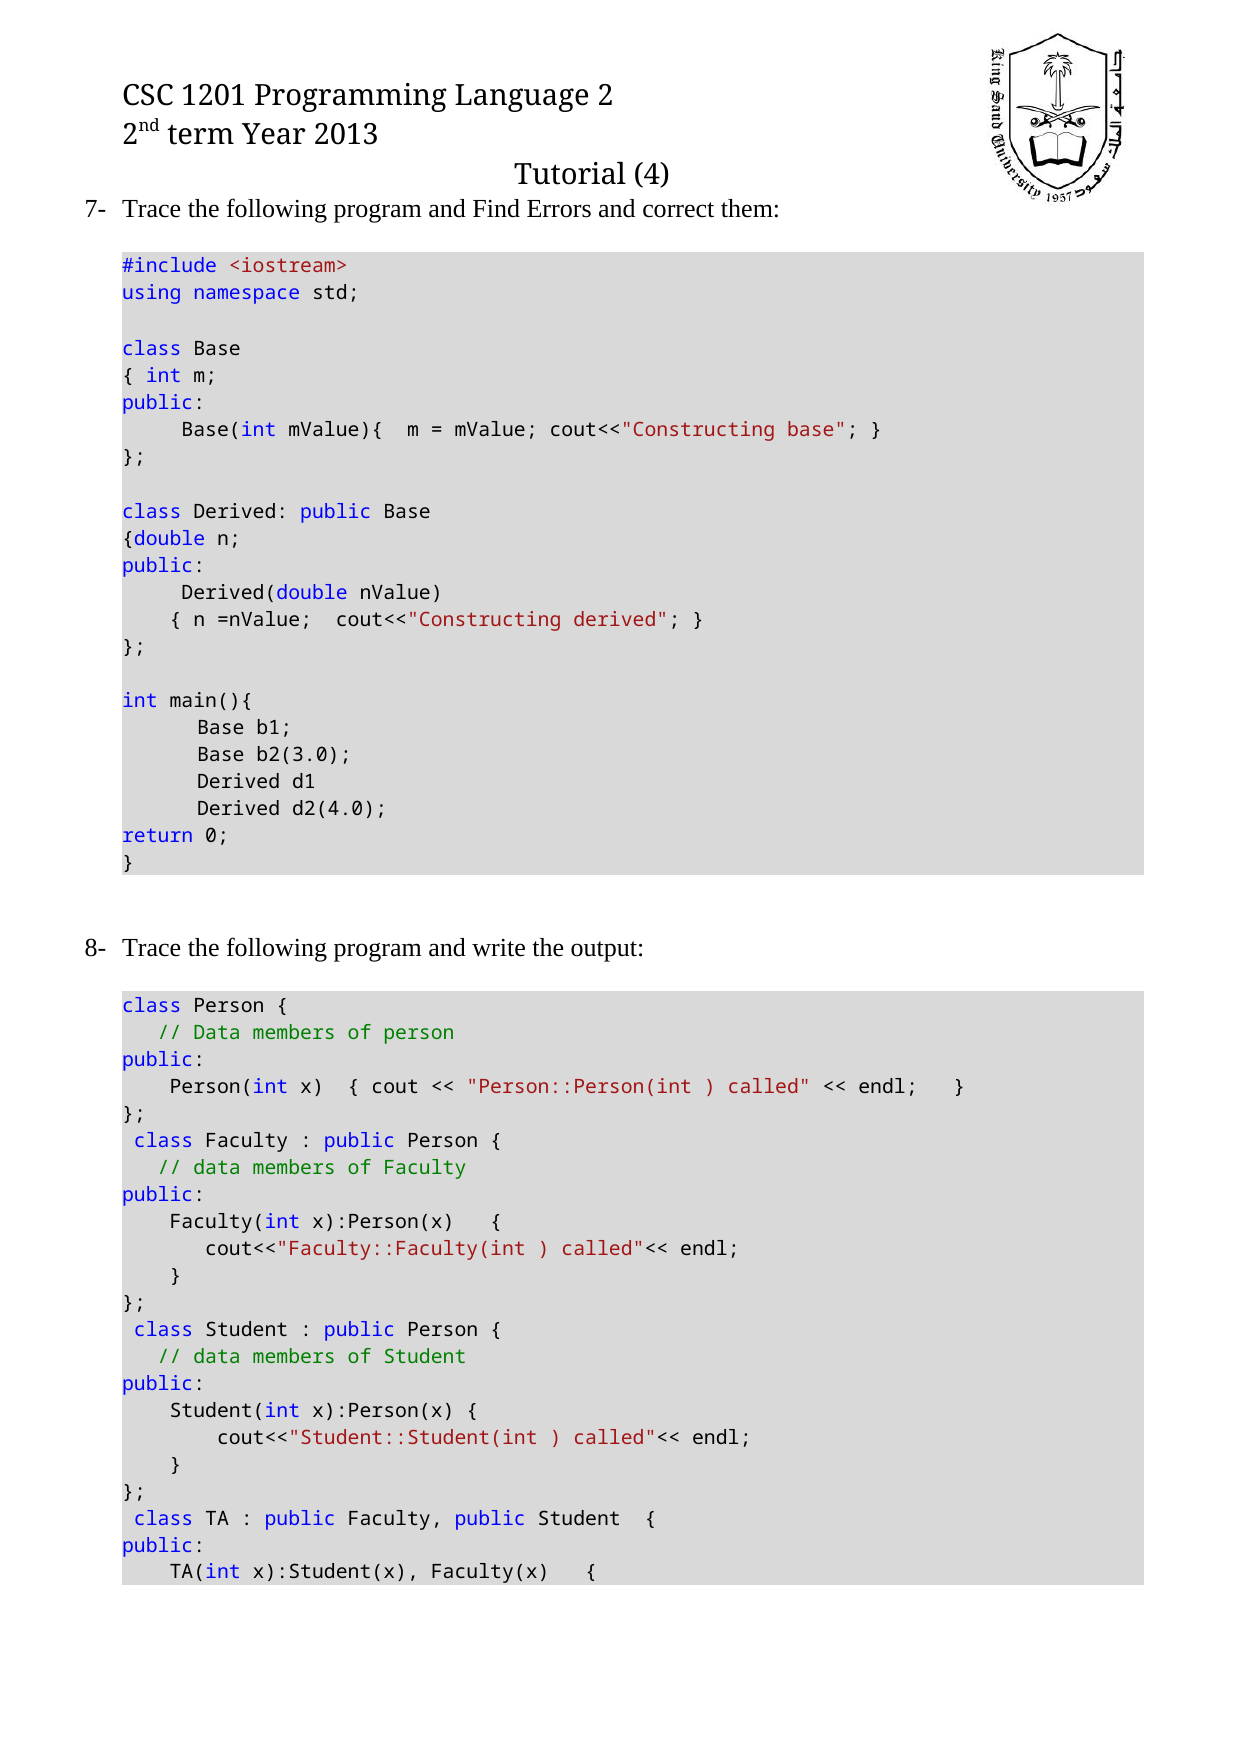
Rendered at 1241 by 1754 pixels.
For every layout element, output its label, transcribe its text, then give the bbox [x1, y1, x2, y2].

text cout<<"Faculty::Faculty(int ) called"<< endl; [122, 1234, 1144, 1261]
text public: [122, 1180, 1144, 1207]
text class Person { [122, 991, 1144, 1018]
text Derived(double nValue) [122, 578, 1144, 605]
text Derived d2(4.0); [122, 794, 1144, 821]
text public: [122, 1045, 1144, 1072]
text // data members of Faculty [122, 1153, 1144, 1180]
text cout<<"Student::Student(int ) called"<< endl; [122, 1423, 1144, 1450]
text #include <iostream> [122, 252, 1144, 278]
text }; [122, 1288, 1144, 1315]
text { int m; [122, 361, 1144, 388]
text } [122, 1450, 1144, 1477]
text { n =nValue; cout<<"Constructing derived"; } [122, 605, 1144, 632]
text // data members of Student [122, 1342, 1144, 1369]
text // Data members of person [122, 1018, 1144, 1045]
text Base b2(3.0); [122, 740, 1144, 767]
text {double n; [122, 524, 1144, 551]
text class Derived: public Base [122, 497, 1144, 524]
text }; [122, 632, 1144, 659]
text class Faculty : public Person { [122, 1126, 1144, 1153]
text Person(int x) { cout << "Person::Person(int ) called" << endl; } [122, 1072, 1144, 1099]
text Student(int x):Person(x) { [122, 1396, 1144, 1423]
text class TA : public Faculty, public Student { [122, 1504, 1144, 1531]
text int main(){ [122, 686, 1144, 713]
text Derived d1 [122, 767, 1144, 794]
text public: [122, 1369, 1144, 1396]
text TA(int x):Student(x), Faculty(x) { [122, 1558, 1144, 1585]
text using namespace std; [122, 278, 1144, 306]
text Base b1; [122, 713, 1144, 740]
text } [122, 1261, 1144, 1288]
text Base(int mValue){ m = mValue; cout<<"Constructing base"; } [122, 415, 1144, 442]
text public: [122, 551, 1144, 578]
text }; [122, 1477, 1144, 1504]
text Faculty(int x):Person(x) { [122, 1207, 1144, 1234]
list Trace the following program and write the output: [84, 932, 1144, 962]
text class Student : public Person { [122, 1315, 1144, 1342]
text }; [122, 1099, 1144, 1126]
picture [959, 21, 1153, 212]
text public: [122, 1531, 1144, 1558]
list Trace the following program and Find Errors and correct them: [84, 193, 1144, 223]
text return 0; [122, 821, 1144, 848]
text } [122, 848, 1144, 875]
text public: [122, 388, 1144, 415]
text }; [122, 442, 1144, 469]
text class Base [122, 334, 1144, 361]
